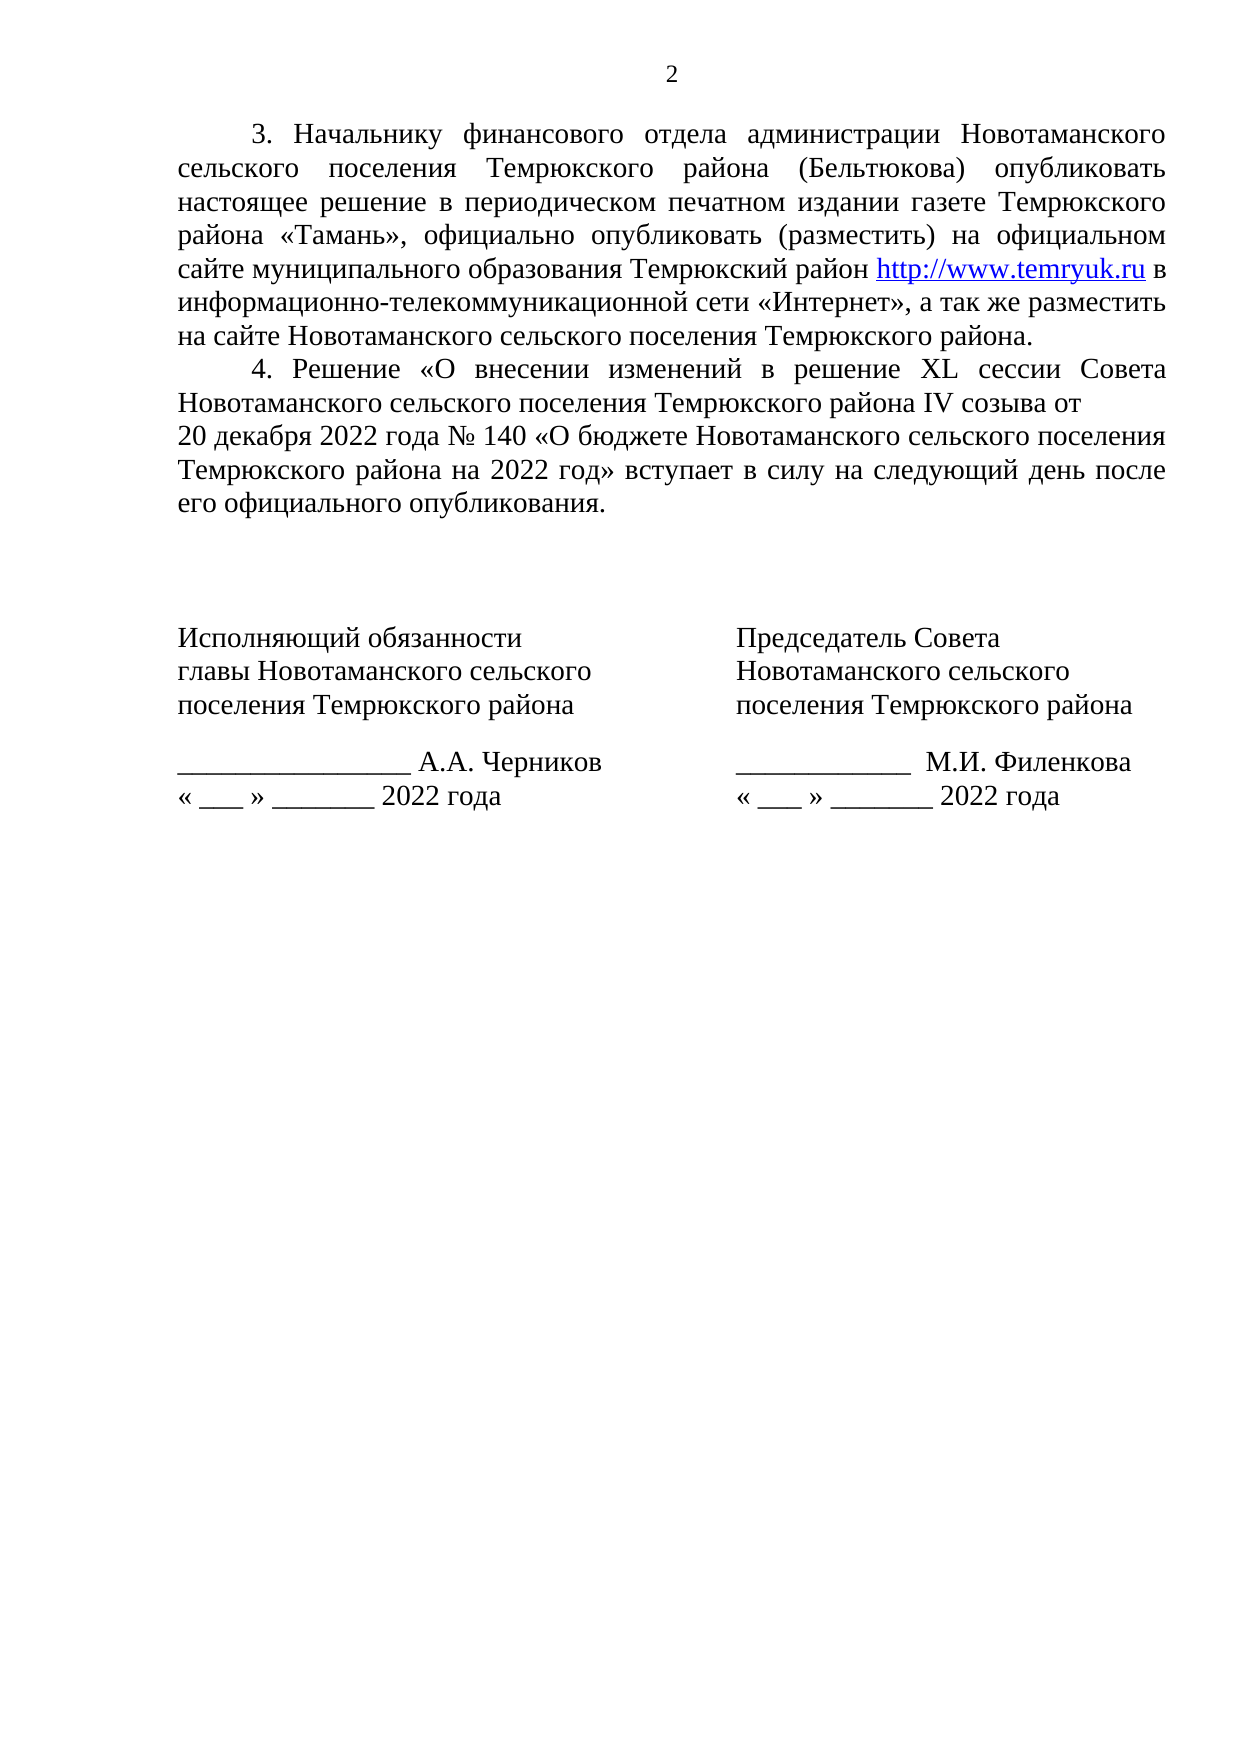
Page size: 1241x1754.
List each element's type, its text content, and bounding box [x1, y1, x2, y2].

text 3. Начальнику финансового отдела администрации Новотаманского сельского поселения Темрюкского района (Бельтюкова) опубликовать настоящее решение в периодическом печатном издании газете Темрюкского района «Тамань», официально опубликовать (разместить) на официальном сайте муниципального образования Темрюкский район http://www.temryuk.ru в информационно-телекоммуникационной сети «Интернет», а так же разместить на сайте Новотаманского сельского поселения Темрюкского района. [177, 117, 1167, 351]
text 4. Решение «О внесении изменений в решение XL сессии Совета Новотаманского сельского поселения Темрюкского района IV созыва от [177, 351, 1167, 418]
table_header Председатель Совета Новотаманского сельского поселения Темрюкского района ____________ М.И. Филенкова « ___ » _______ 2022 года [679, 519, 1167, 812]
table_header Исполняющий обязанности главы Новотаманского сельского поселения Темрюкского района ________________ А.А. Черников « ___ » _______ 2022 года [166, 519, 679, 812]
text 20 декабря 2022 года № 140 «О бюджете Новотаманского сельского поселения Темрюкского района на 2022 год» вступает в силу на следующий день после его официального опубликования. [177, 418, 1167, 519]
